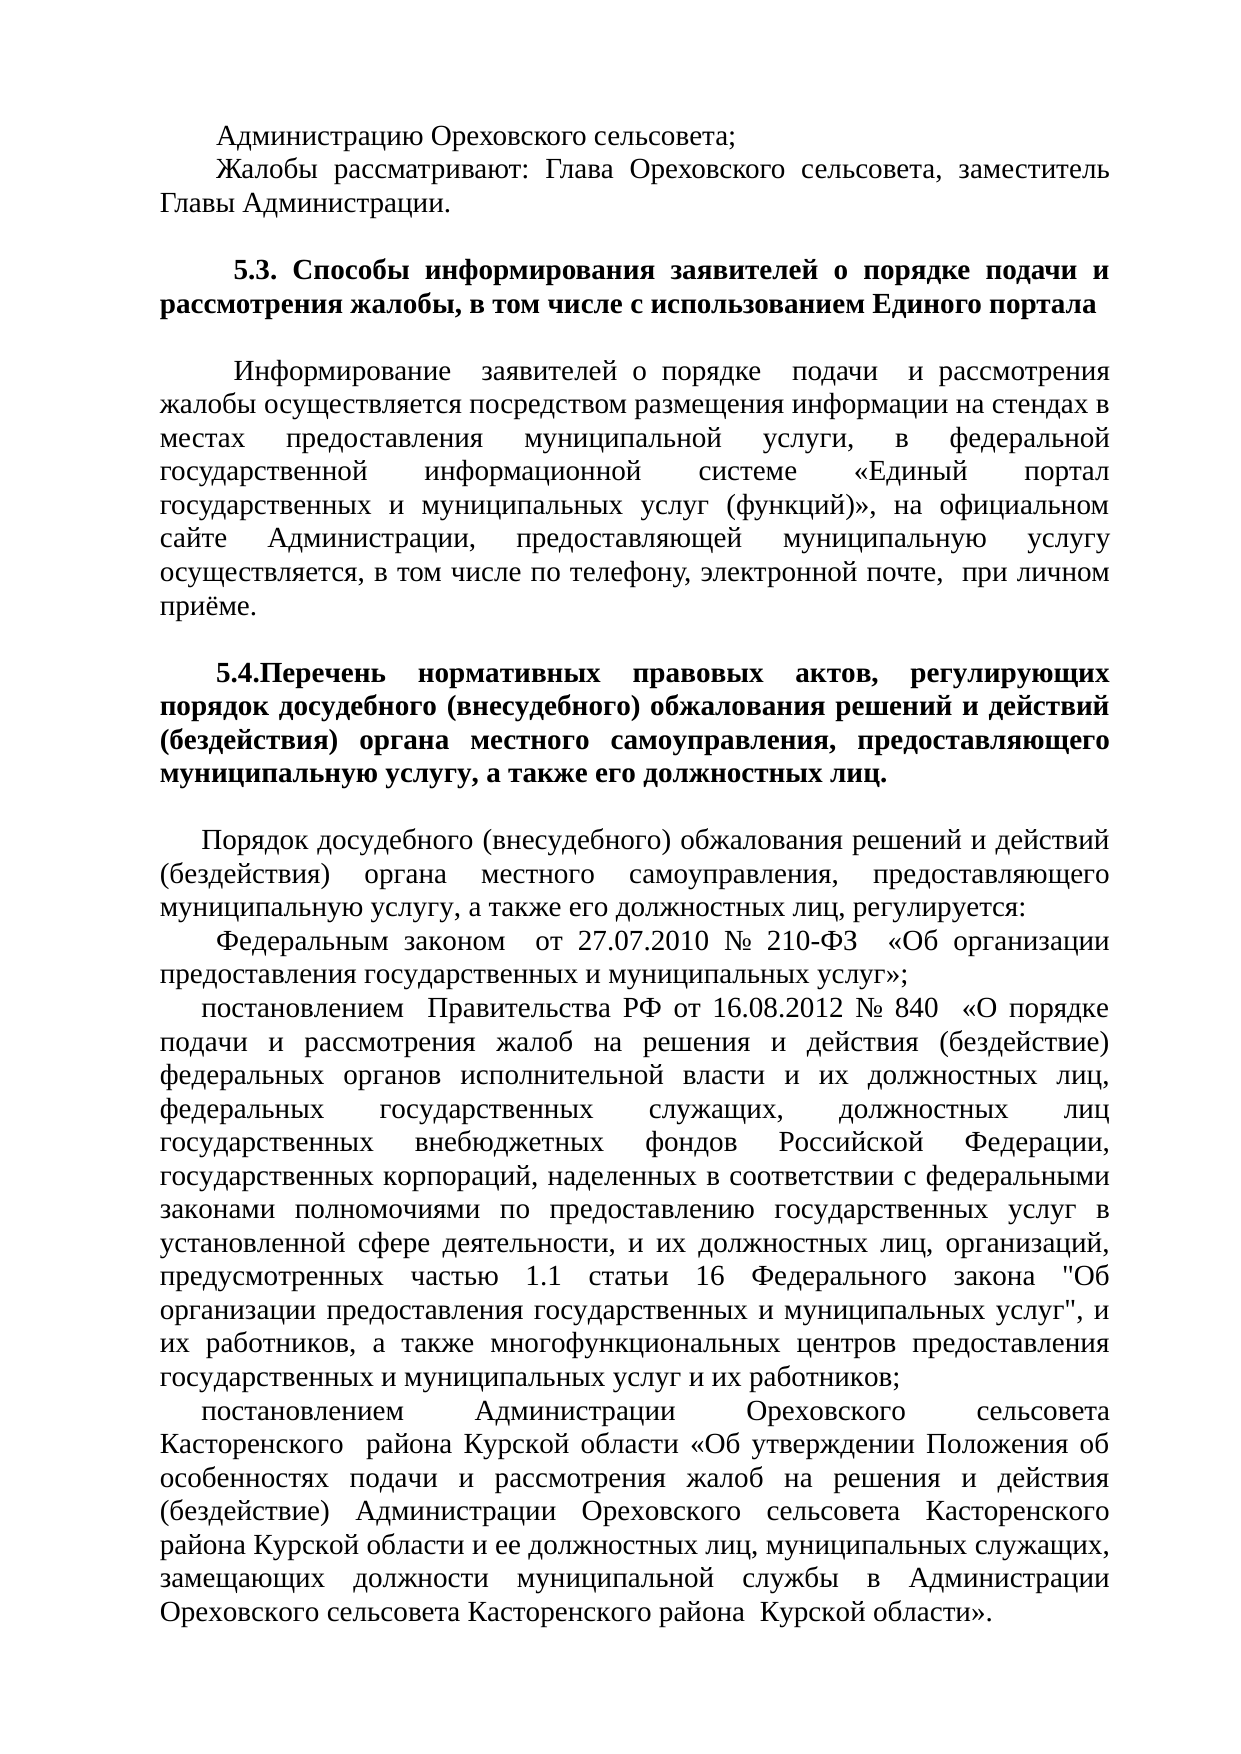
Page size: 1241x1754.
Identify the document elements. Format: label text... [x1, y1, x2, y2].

text Жалобы рассматривают: Глава Ореховского сельсовета, заместитель Главы Администрации. [159, 152, 1110, 219]
text Федеральным законом от 27.07.2010 № 210-ФЗ «Об организации предоставления государственных и муниципальных услуг»; [159, 923, 1110, 990]
text Информирование заявителей о порядке подачи и рассмотрения жалобы осуществляется посредством размещения информации на стендах в местах предоставления муниципальной услуги, в федеральной государственной информационной системе «Единый портал государственных и муниципальных услуг (функций)», на официальном сайте Администрации, предоставляющей муниципальную услугу осуществляется, в том числе по телефону, электронной почте, при личном приёме. [159, 353, 1110, 621]
text постановлением Правительства РФ от 16.08.2012 № 840 «О порядке подачи и рассмотрения жалоб на решения и действия (бездействие) федеральных органов исполнительной власти и их должностных лиц, федеральных государственных служащих, должностных лиц государственных внебюджетных фондов Российской Федерации, государственных корпораций, наделенных в соответствии с федеральными законами полномочиями по предоставлению государственных услуг в установленной сфере деятельности, и их должностных лиц, организаций, предусмотренных частью 1.1 статьи 16 Федерального закона "Об организации предоставления государственных и муниципальных услуг", и их работников, а также многофункциональных центров предоставления государственных и муниципальных услуг и их работников; [159, 990, 1110, 1393]
text 5.4.Перечень нормативных правовых актов, регулирующих порядок досудебного (внесудебного) обжалования решений и действий (бездействия) органа местного самоуправления, предоставляющего муниципальную услугу, а также его должностных лиц. [159, 655, 1110, 789]
text Администрацию Ореховского сельсовета; [159, 118, 1110, 152]
text 5.3. Способы информирования заявителей о порядке подачи и рассмотрения жалобы, в том числе с использованием Единого портала [159, 252, 1110, 319]
text постановлением Администрации Ореховского сельсовета Касторенского района Курской области «Об утверждении Положения об особенностях подачи и рассмотрения жалоб на решения и действия (бездействие) Администрации Ореховского сельсовета Касторенского района Курской области и ее должностных лиц, муниципальных служащих, замещающих должности муниципальной службы в Администрации Ореховского сельсовета Касторенского района Курской области». [159, 1393, 1110, 1627]
text Порядок досудебного (внесудебного) обжалования решений и действий (бездействия) органа местного самоуправления, предоставляющего муниципальную услугу, а также его должностных лиц, регулируется: [159, 822, 1110, 923]
